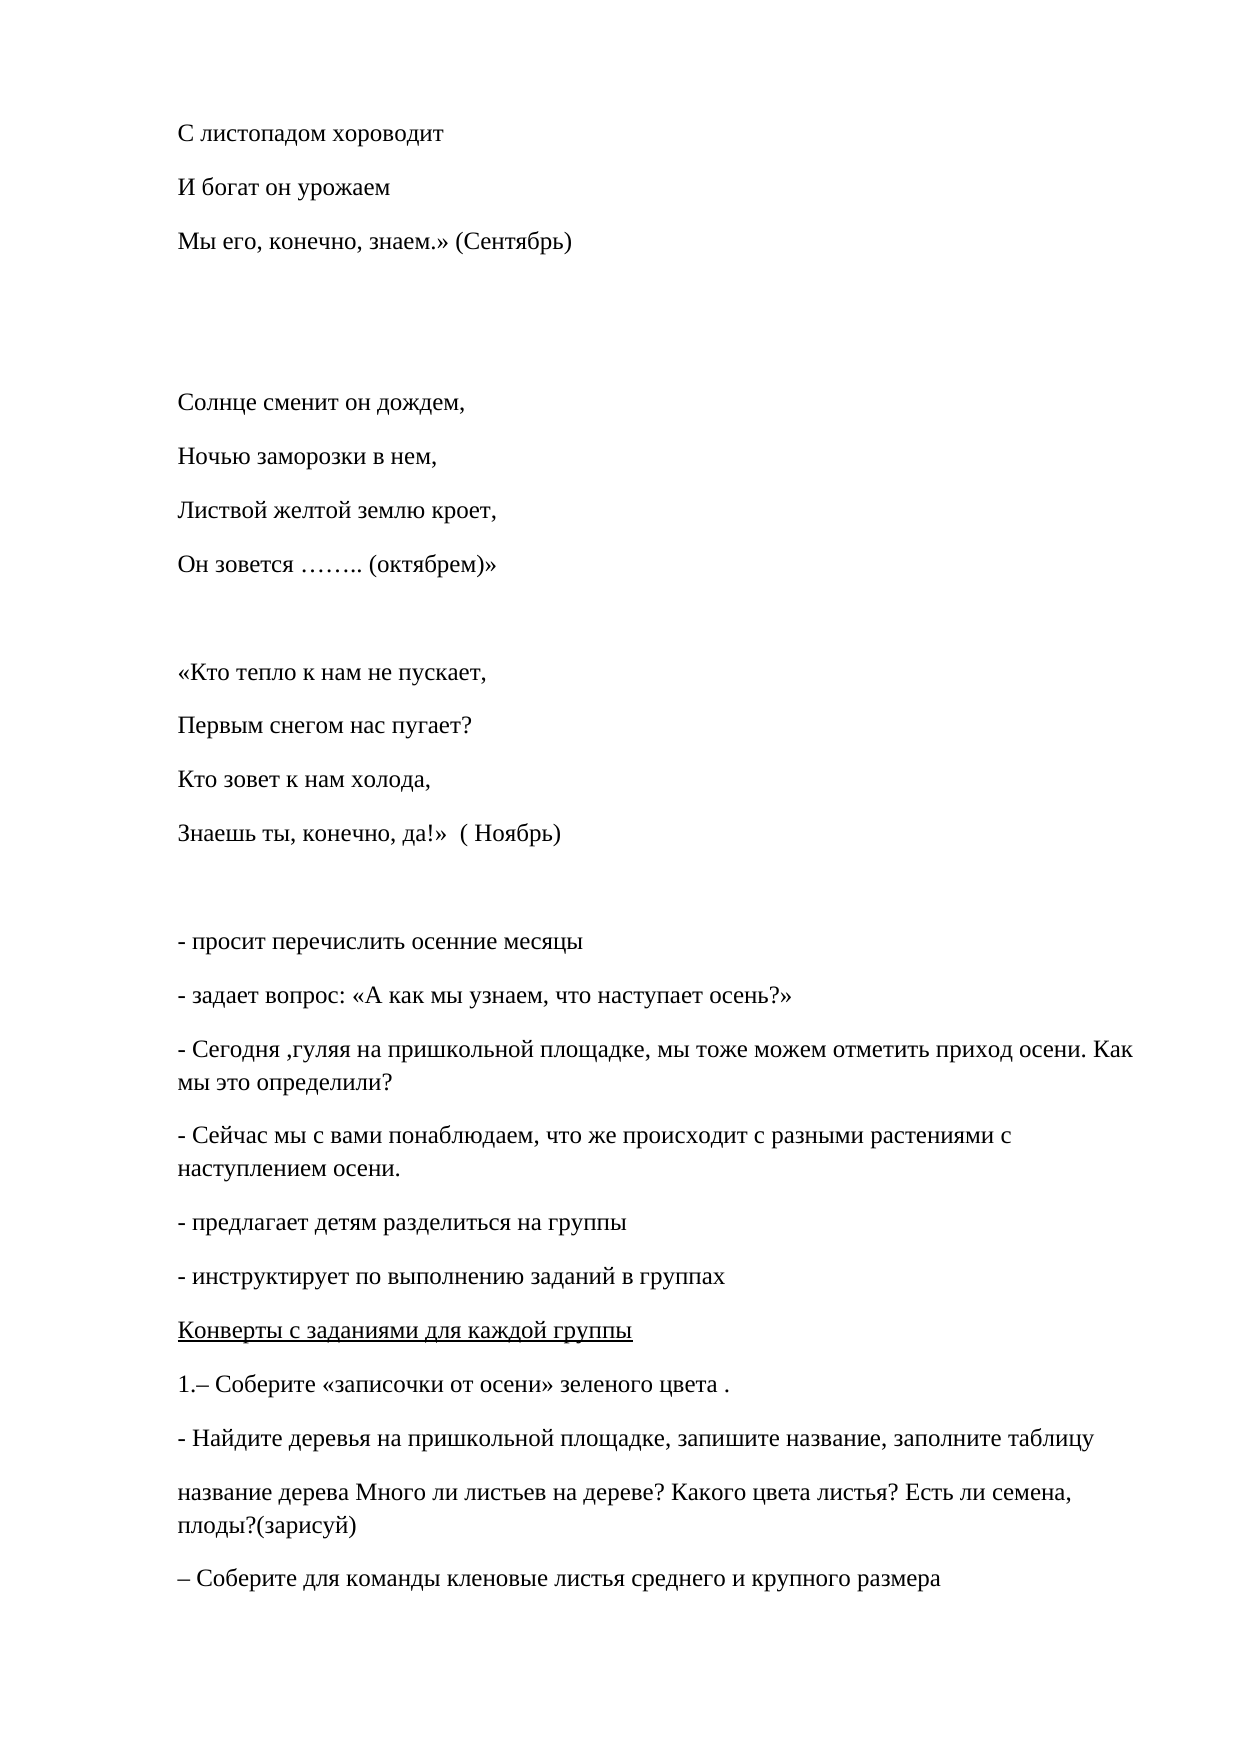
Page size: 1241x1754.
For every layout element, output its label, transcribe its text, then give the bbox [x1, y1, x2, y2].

text С листопадом хороводит [177, 118, 1152, 147]
text Он зовется …….. (октябрем)» [177, 549, 1152, 578]
text - Сейчас мы с вами понаблюдаем, что же происходит с разными растениями с наступлением осени. [177, 1121, 1152, 1182]
text Мы его, конечно, знаем.» (Сентябрь) [177, 226, 1152, 254]
text - Найдите деревья на пришкольной площадке, запишите название, заполните таблицу [177, 1423, 1152, 1452]
text «Кто тепло к нам не пускает, [177, 657, 1152, 685]
text Знаешь ты, конечно, да!» ( Ноябрь) [177, 818, 1152, 847]
text Кто зовет к нам холода, [177, 764, 1152, 793]
text 1.– Соберите «записочки от осени» зеленого цвета . [177, 1369, 1152, 1398]
text - задает вопрос: «А как мы узнаем, что наступает осень?» [177, 980, 1152, 1008]
text Листвой желтой землю кроет, [177, 495, 1152, 524]
text - инструктирует по выполнению заданий в группах [177, 1261, 1152, 1290]
text И богат он урожаем [177, 172, 1152, 201]
text – Соберите для команды кленовые листья среднего и крупного размера [177, 1563, 1152, 1592]
text - просит перечислить осенние месяцы [177, 926, 1152, 955]
text Первым снегом нас пугает? [177, 711, 1152, 739]
text Солнце сменит он дождем, [177, 387, 1152, 416]
text - предлагает детям разделиться на группы [177, 1207, 1152, 1236]
text Конверты с заданиями для каждой группы [177, 1315, 1152, 1344]
text Ночью заморозки в нем, [177, 441, 1152, 470]
text название дерева Много ли листьев на дереве? Какого цвета листья? Есть ли семена, плоды?(зарисуй) [177, 1477, 1152, 1538]
text - Сегодня ,гуляя на пришкольной площадке, мы тоже можем отметить приход осени. Как мы это определили? [177, 1034, 1152, 1095]
